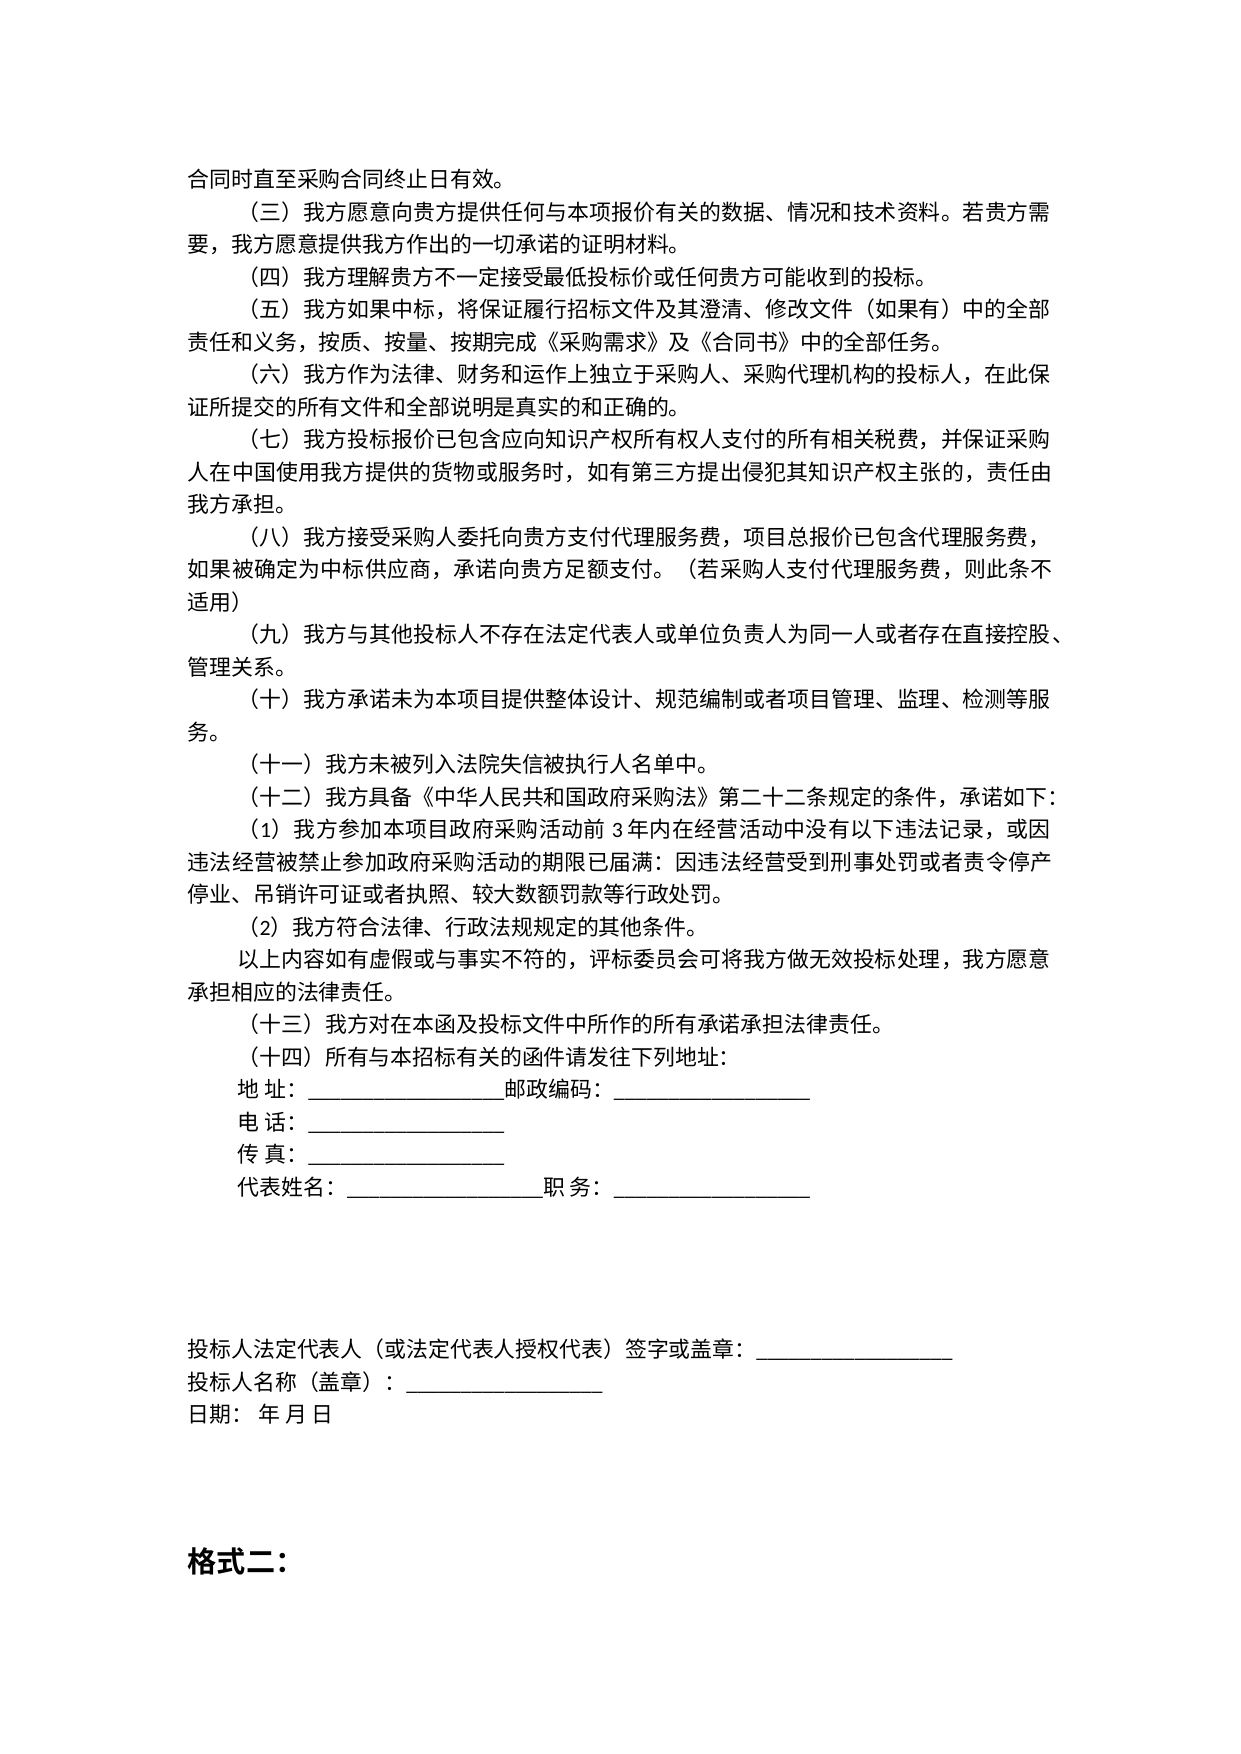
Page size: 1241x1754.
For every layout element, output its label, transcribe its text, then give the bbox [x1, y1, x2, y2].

text 传 真：__________________ [187, 1137, 1053, 1169]
text 地 址：__________________邮政编码：__________________ [187, 1072, 1053, 1104]
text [187, 162, 1053, 194]
text 日期： 年 月 日 [187, 1397, 1053, 1429]
text （十四）所有与本招标有关的函件请发往下列地址： [187, 1039, 1053, 1072]
text （五）我方如果中标，将保证履行招标文件及其澄清、修改文件（如果有）中的全部责任和义务，按质、按量、按期完成《采购需求》及《合同书》中的全部任务。 [187, 292, 1053, 357]
text （十一）我方未被列入法院失信被执行人名单中。 [187, 747, 1053, 779]
text （十三）我方对在本函及投标文件中所作的所有承诺承担法律责任。 [187, 1007, 1053, 1039]
text （六）我方作为法律、财务和运作上独立于采购人、采购代理机构的投标人，在此保证所提交的所有文件和全部说明是真实的和正确的。 [187, 357, 1053, 422]
text （七）我方投标报价已包含应向知识产权所有权人支付的所有相关税费，并保证采购人在中国使用我方提供的货物或服务时，如有第三方提出侵犯其知识产权主张的，责任由我方承担。 [187, 422, 1053, 519]
text （九）我方与其他投标人不存在法定代表人或单位负责人为同一人或者存在直接控股、管理关系。 [187, 617, 1053, 682]
text （三）我方愿意向贵方提供任何与本项报价有关的数据、情况和技术资料。若贵方需要，我方愿意提供我方作出的一切承诺的证明材料。 [187, 194, 1053, 259]
text （十二）我方具备《中华人民共和国政府采购法》第二十二条规定的条件，承诺如下： [187, 779, 1053, 812]
text 投标人法定代表人（或法定代表人授权代表）签字或盖章：__________________ [187, 1332, 1053, 1364]
text （2）我方符合法律、行政法规规定的其他条件。 [187, 909, 1053, 942]
text 电 话：__________________ [187, 1104, 1053, 1137]
text （四）我方理解贵方不一定接受最低投标价或任何贵方可能收到的投标。 [187, 259, 1053, 292]
text （八）我方接受采购人委托向贵方支付代理服务费，项目总报价已包含代理服务费，如果被确定为中标供应商，承诺向贵方足额支付。（若采购人支付代理服务费，则此条不适用） [187, 519, 1053, 617]
text （1）我方参加本项目政府采购活动前3年内在经营活动中没有以下违法记录，或因违法经营被禁止参加政府采购活动的期限已届满：因违法经营受到刑事处罚或者责令停产停业、吊销许可证或者执照、较大数额罚款等行政处罚。 [187, 812, 1053, 909]
text 代表姓名：__________________职 务：__________________ [187, 1169, 1053, 1202]
text 格式二： [187, 1527, 1053, 1592]
text （十）我方承诺未为本项目提供整体设计、规范编制或者项目管理、监理、检测等服务。 [187, 682, 1053, 747]
text 以上内容如有虚假或与事实不符的，评标委员会可将我方做无效投标处理，我方愿意承担相应的法律责任。 [187, 942, 1053, 1007]
text 投标人名称（盖章）：__________________ [187, 1364, 1053, 1397]
